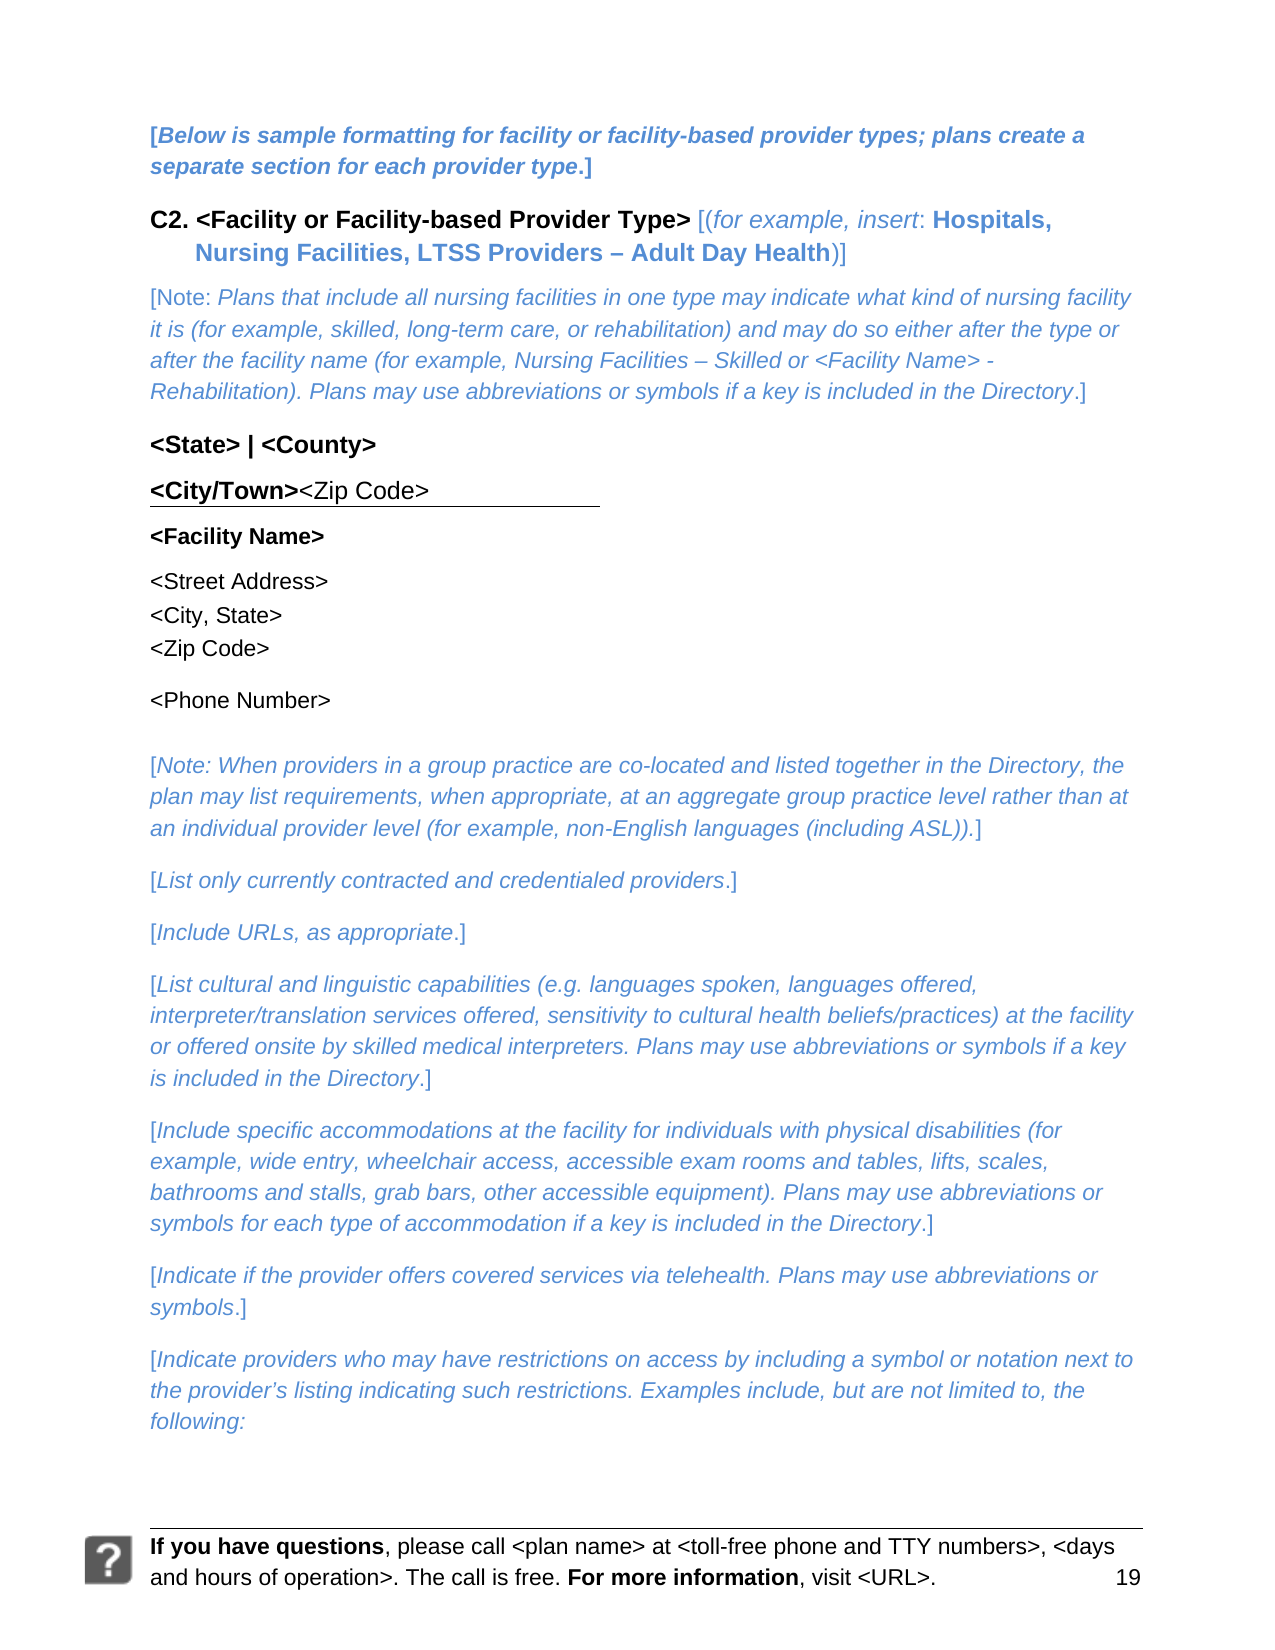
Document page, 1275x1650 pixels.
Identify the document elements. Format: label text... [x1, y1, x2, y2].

picture [84, 1535, 134, 1586]
text [Include URLs, as appropriate.] [150, 915, 1143, 946]
subtitle C2. <Facility or Facility-based Provider Type> [(for example, insert: Hospitals, Nursing Facilities, LTSS Providers – Adult Day Health)] [150, 202, 1068, 268]
text [Indicate providers who may have restrictions on access by including a symbol or notation next to the provider’s listing indicating such restrictions. Examples include, but are not limited to, the following: [150, 1342, 1143, 1436]
text [Indicate if the provider offers covered services via telehealth. Plans may use abbreviations or symbols.] [150, 1259, 1143, 1321]
text [Below is sample formatting for facility or facility-based provider types; plans create a separate section for each provider type.] [150, 118, 1143, 181]
text <City/Town><Zip Code> [150, 472, 600, 506]
text <Street Address> <City, State> <Zip Code> [150, 563, 1143, 663]
text [Note: When providers in a group practice are co-located and listed together in the Directory, the plan may list requirements, when appropriate, at an aggregate group practice level rather than at an individual provider level (for example, non-English languages (including ASL)).] [150, 748, 1143, 842]
text [Note: Plans that include all nursing facilities in one type may indicate what kind of nursing facility it is (for example, skilled, long-term care, or rehabilitation) and may do so either after the type or after the facility name (for example, Nursing Facilities – Skilled or <Facility Name> - Rehabilitation). Plans may use abbreviations or symbols if a key is included in the Directory.] [150, 281, 1143, 406]
text <State> | <County> [150, 427, 1143, 460]
text [Include specific accommodations at the facility for individuals with physical disabilities (for example, wide entry, wheelchair access, accessible exam rooms and tables, lifts, scales, bathrooms and stalls, grab bars, other accessible equipment). Plans may use abbreviations or symbols for each type of accommodation if a key is included in the Directory.] [150, 1113, 1143, 1238]
text [List only currently contracted and credentialed providers.] [150, 863, 1143, 894]
text <Facility Name> [150, 519, 1143, 551]
text [List cultural and linguistic capabilities (e.g. languages spoken, languages offered, interpreter/translation services offered, sensitivity to cultural health beliefs/practices) at the facility or offered onsite by skilled medical interpreters. Plans may use abbreviations or symbols if a key is included in the Directory.] [150, 967, 1143, 1092]
text <Phone Number> [150, 682, 1143, 715]
